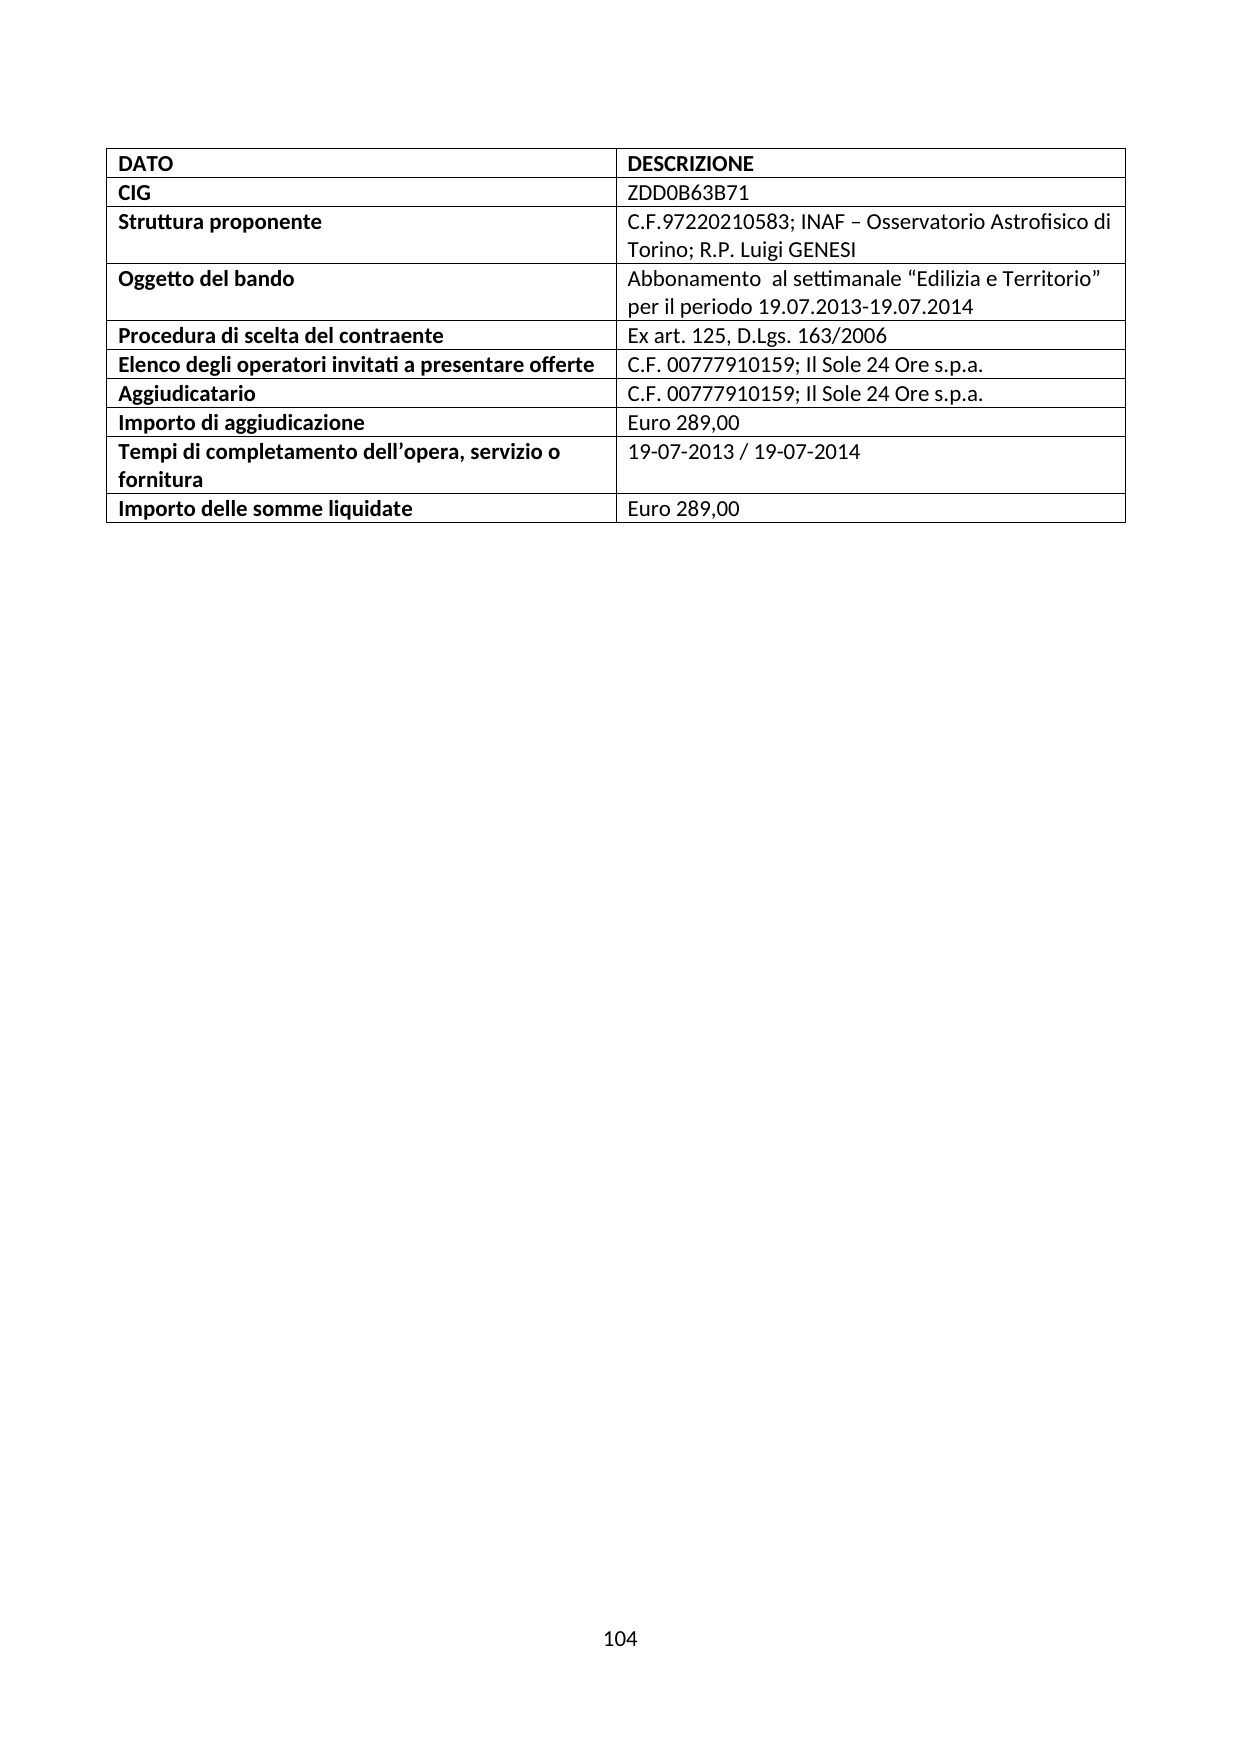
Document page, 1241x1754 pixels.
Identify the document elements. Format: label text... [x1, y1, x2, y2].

table_cell C.F. 00777910159; Il Sole 24 Ore s.p.a. [617, 350, 1125, 378]
table_cell Euro 289,00 [617, 494, 1125, 522]
table_cell Procedura di scelta del contraente [107, 321, 616, 349]
table_cell Importo delle somme liquidate [107, 494, 616, 522]
table_cell Ex art. 125, D.Lgs. 163/2006 [617, 321, 1125, 349]
table_cell 19-07-2013 / 19-07-2014 [617, 437, 1125, 493]
table_cell Elenco degli operatori invitati a presentare offerte [107, 350, 616, 378]
table_cell Struttura proponente [107, 207, 616, 263]
table_cell Oggetto del bando [107, 264, 616, 320]
table_cell Tempi di completamento dell’opera, servizio o fornitura [107, 437, 616, 493]
table_header DATO [107, 149, 616, 177]
table_cell Aggiudicatario [107, 379, 616, 407]
table_cell Euro 289,00 [617, 408, 1125, 436]
table_cell Abbonamento al settimanale “Edilizia e Territorio” per il periodo 19.07.2013-19.07.2014 [617, 264, 1125, 320]
table_cell C.F. 00777910159; Il Sole 24 Ore s.p.a. [617, 379, 1125, 407]
table_cell Importo di aggiudicazione [107, 408, 616, 436]
table_cell C.F.97220210583; INAF – Osservatorio Astrofisico di Torino; R.P. Luigi GENESI [617, 207, 1125, 263]
table_cell ZDD0B63B71 [617, 178, 1125, 206]
table_header DESCRIZIONE [617, 149, 1125, 177]
table_cell CIG [107, 178, 616, 206]
